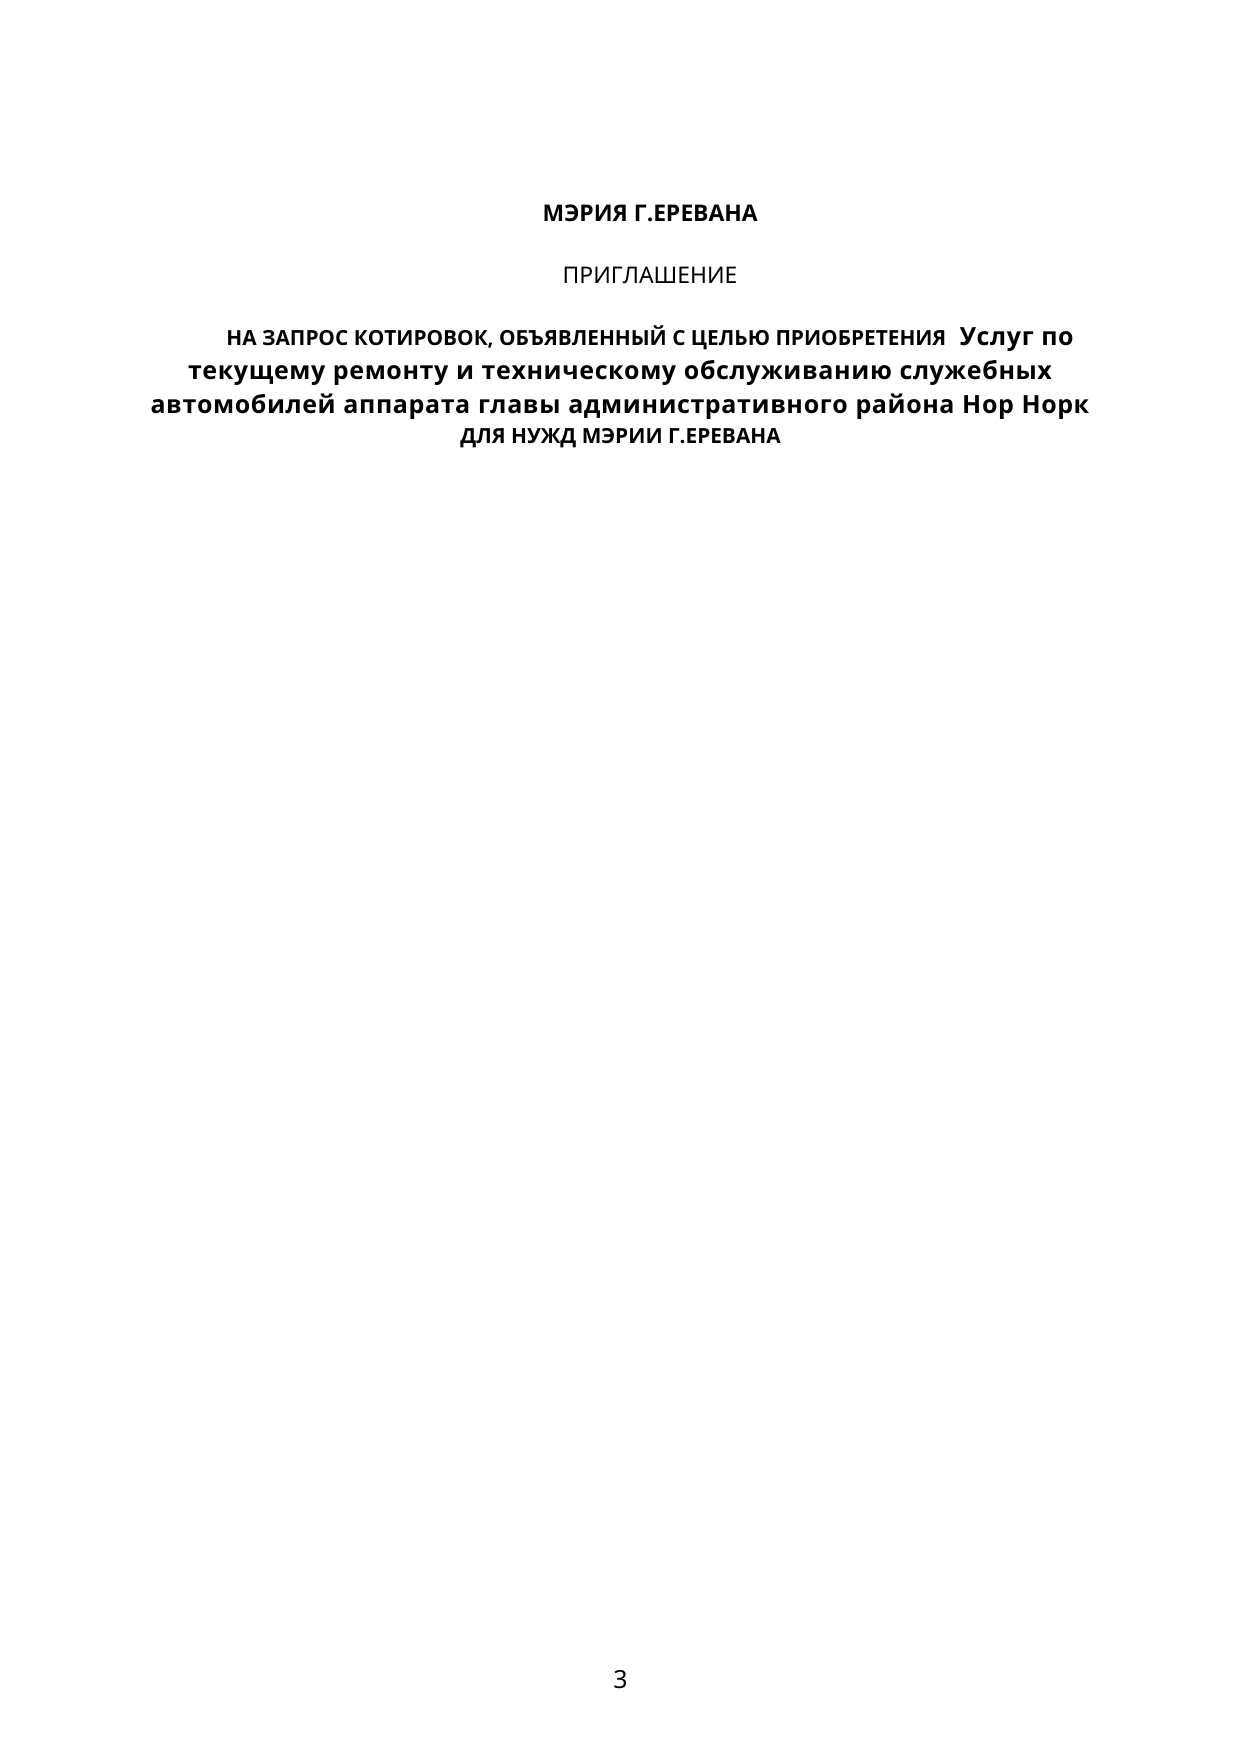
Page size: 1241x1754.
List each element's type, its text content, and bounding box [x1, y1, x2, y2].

text НА ЗАПРОС КОТИРОВОК, ОБЪЯВЛЕННЫЙ С ЦЕЛЬЮ ПРИОБРЕТЕНИЯ Услуг по текущему ремонту и техническому обслуживанию служебных автомобилей аппарата главы административного района Нор Норк ДЛЯ НУЖД МЭРИИ Г.ЕРЕВАНА [148, 319, 1093, 449]
text ПРИГЛАШЕНИЕ [148, 259, 1093, 290]
text МЭРИЯ Г.ЕРЕВАНА [148, 197, 1093, 228]
